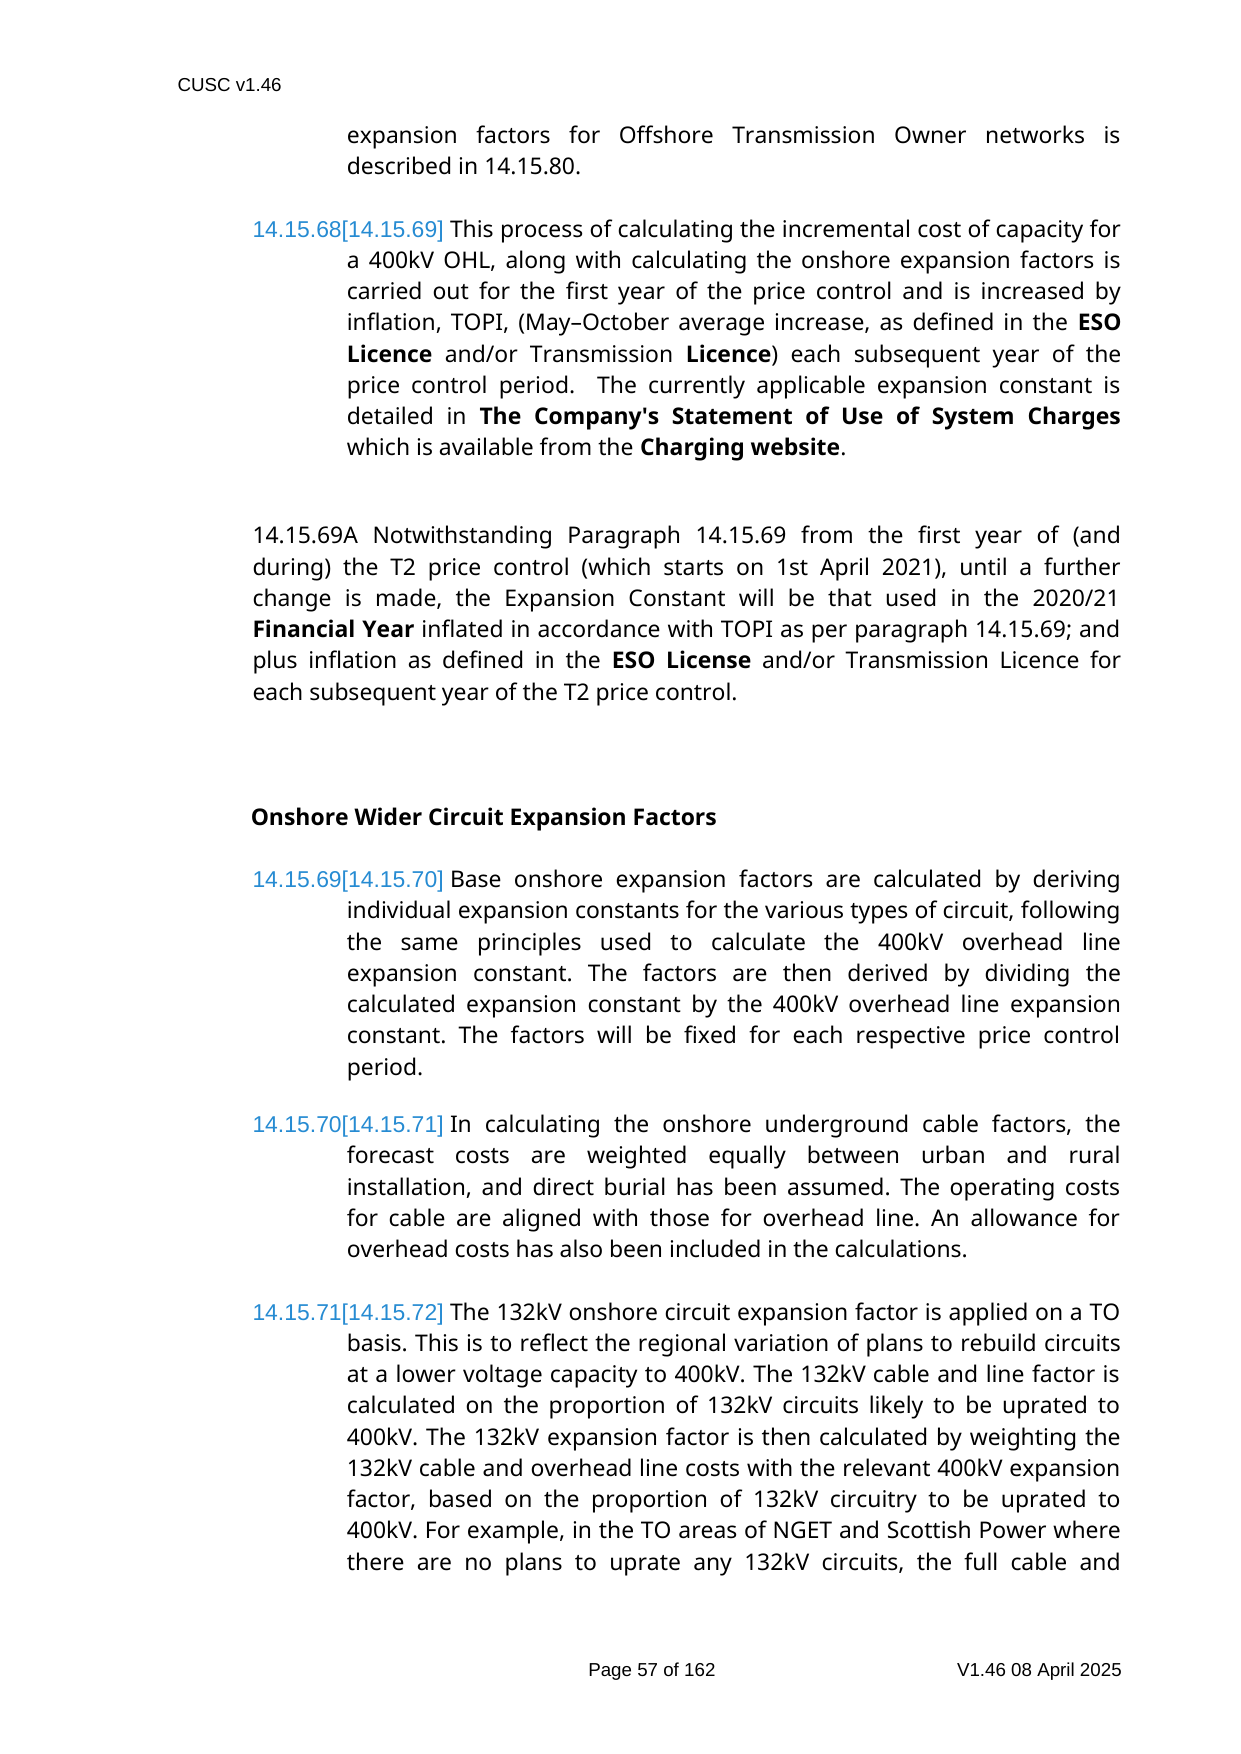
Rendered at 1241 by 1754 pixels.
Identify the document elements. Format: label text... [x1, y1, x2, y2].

list Base onshore expansion factors are calculated by deriving individual expansion constants for the various types of circuit, following the same principles used to calculate the 400kV overhead line expansion constant. The factors are then derived by dividing the calculated expansion constant by the 400kV overhead line expansion constant. The factors will be fixed for each respective price control period. [252, 863, 1121, 1082]
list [252, 1296, 1121, 1577]
list This process of calculating the incremental cost of capacity for a 400kV OHL, along with calculating the onshore expansion factors is carried out for the first year of the price control and is increased by inflation, TOPI, (May–October average increase, as defined in the ESO Licence and/or Transmission Licence) each subsequent year of the price control period. The currently applicable expansion constant is detailed in The Company's Statement of Use of System Charges which is available from the Charging website. [252, 212, 1121, 462]
text 14.15.69A Notwithstanding Paragraph 14.15.69 from the first year of (and during) the T2 price control (which starts on 1st April 2021), until a further change is made, the Expansion Constant will be that used in the 2020/21 Financial Year inflated in accordance with TOPI as per paragraph 14.15.69; and plus inflation as defined in the ESO License and/or Transmission Licence for each subsequent year of the T2 price control. [252, 519, 1121, 707]
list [252, 119, 1121, 181]
list In calculating the onshore underground cable factors, the forecast costs are weighted equally between urban and rural installation, and direct burial has been assumed. The operating costs for cable are aligned with those for overhead line. An allowance for overhead costs has also been included in the calculations. [252, 1108, 1121, 1264]
text Onshore Wider Circuit Expansion Factors [251, 800, 1121, 832]
